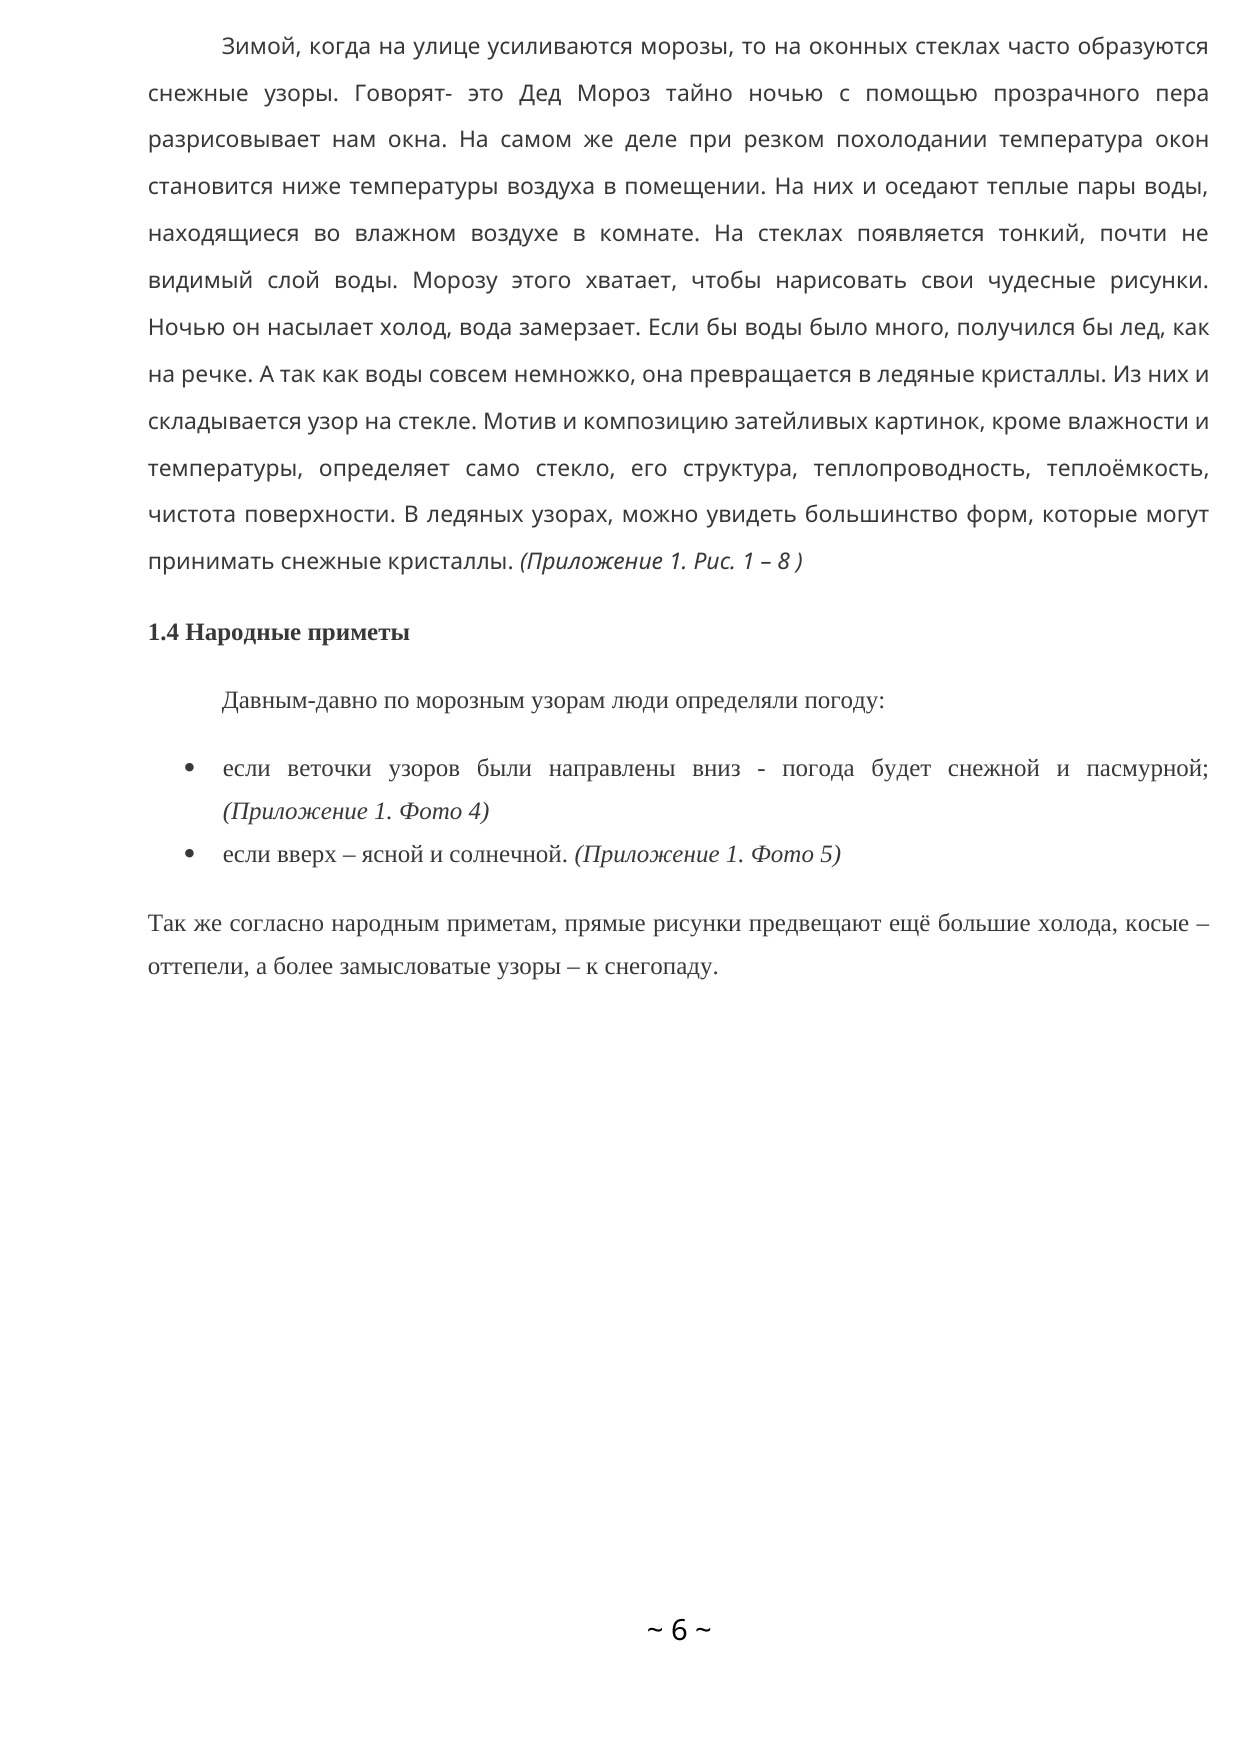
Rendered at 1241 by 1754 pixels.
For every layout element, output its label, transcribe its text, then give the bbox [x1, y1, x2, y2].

list если вверх – ясной и солнечной. (Приложение 1. Фото 5) [185, 839, 1211, 868]
text Зимой, когда на улице усиливаются морозы, то на оконных стеклах часто образуются снежные узоры. Говорят- это Дед Мороз тайно ночью с помощью прозрачного пера разрисовывает нам окна. На самом же деле при резком похолодании температура окон становится ниже температуры воздуха в помещении. На них и оседают теплые пары воды, находящиеся во влажном воздухе в комнате. На стеклах появляется тонкий, почти не видимый слой воды. Морозу этого хватает, чтобы нарисовать свои чудесные рисунки. Ночью он насылает холод, вода замерзает. Если бы воды было много, получился бы лед, как на речке. А так как воды совсем немножко, она превращается в ледяные кристаллы. Из них и складывается узор на стекле. Мотив и композицию затейливых картинок, кроме влажности и температуры, определяет само стекло, его структура, теплопроводность, теплоёмкость, чистота поверхности. В ледяных узорах, можно увидеть большинство форм, которые могут принимать снежные кристаллы. (Приложение 1. Рис. 1 – 8 ) [148, 29, 1211, 576]
list если веточки узоров были направлены вниз - погода будет снежной и пасмурной; (Приложение 1. Фото 4) [185, 753, 1211, 825]
text 1.4 Народные приметы [148, 617, 1211, 646]
text Давным-давно по морозным узорам люди определяли погоду: [148, 685, 1211, 714]
text Так же согласно народным приметам, прямые рисунки предвещают ещё большие холода, косые – оттепели, а более замысловатые узоры – к снегопаду. [148, 908, 1211, 979]
